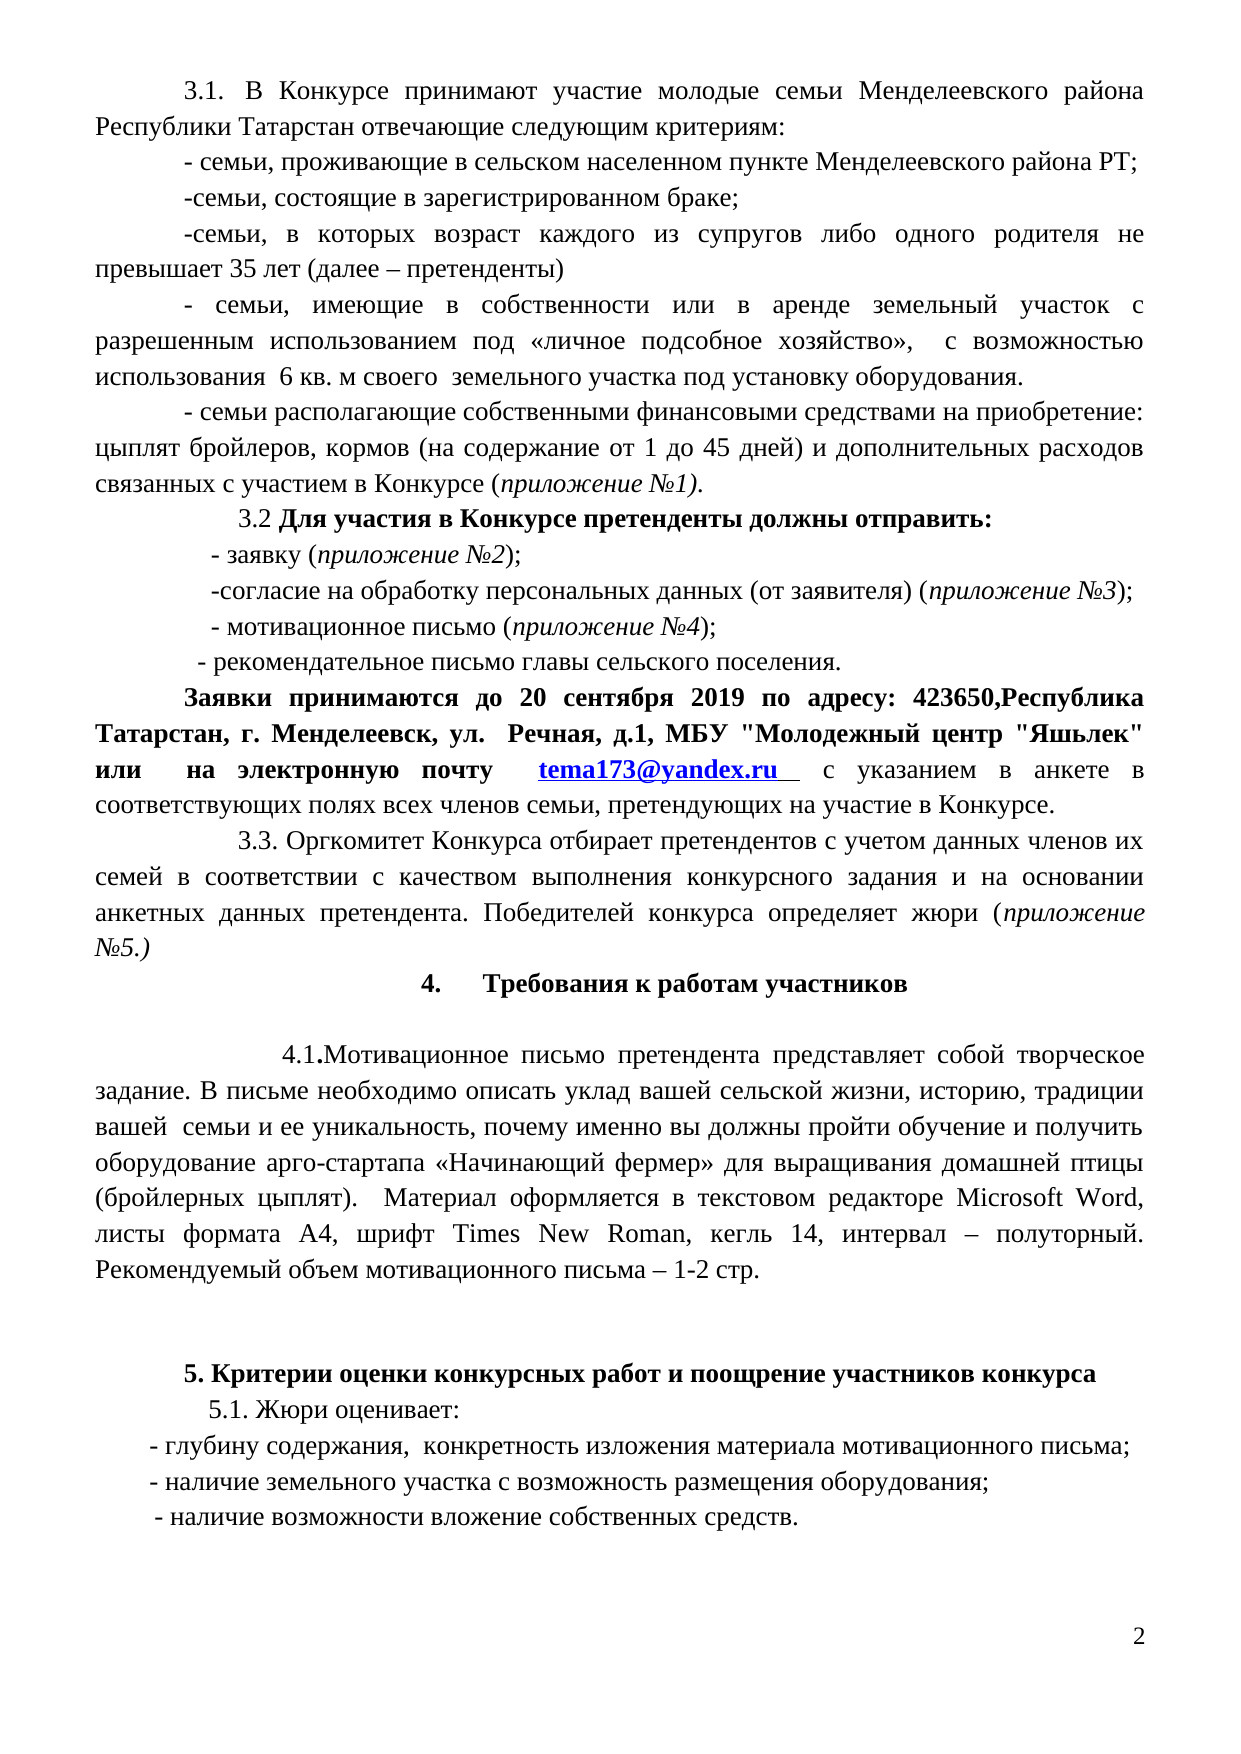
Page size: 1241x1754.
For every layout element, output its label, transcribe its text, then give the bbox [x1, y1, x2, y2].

text 5. Критерии оценки конкурсных работ и поощрение участников конкурса [95, 1357, 1145, 1388]
text -семьи, в которых возраст каждого из супругов либо одного родителя не превышает 35 лет (далее – претенденты) [95, 217, 1145, 284]
text 3.2 Для участия в Конкурсе претенденты должны отправить: [95, 503, 1145, 534]
text - наличие возможности вложение собственных средств. [154, 1500, 1145, 1531]
text - глубину содержания, конкретность изложения материала мотивационного письма; [95, 1429, 1145, 1460]
text - заявку (приложение №2); [95, 538, 1145, 569]
text - наличие земельного участка с возможность размещения оборудования; [95, 1464, 1145, 1496]
text -согласие на обработку персональных данных (от заявителя) (приложение №3); [95, 574, 1145, 605]
list Требования к работам участников [95, 967, 1145, 998]
text - мотивационное письмо (приложение №4); [95, 610, 1145, 641]
text 3.1. В Конкурсе принимают участие молодые семьи Менделеевского района Республики Татарстан отвечающие следующим критериям: [95, 74, 1145, 141]
text Заявки принимаются до 20 сентября 2019 по адресу: 423650,Республика Татарстан, г. Менделеевск, ул. Речная, д.1, МБУ "Молодежный центр "Яшьлек" или на электронную почту tema173@yandex.ru с указанием в анкете в соответствующих полях всех членов семьи, претендующих на участие в Конкурсе. [95, 681, 1145, 819]
text 5.1. Жюри оценивает: [95, 1393, 1145, 1424]
text - семьи располагающие собственными финансовыми средствами на приобретение: цыплят бройлеров, кормов (на содержание от 1 до 45 дней) и дополнительных расходов связанных с участием в Конкурсе (приложение №1). [95, 395, 1145, 498]
text 4.1.Мотивационное письмо претендента представляет собой творческое задание. В письме необходимо описать уклад вашей сельской жизни, историю, традиции вашей семьи и ее уникальность, почему именно вы должны пройти обучение и получить оборудование арго-стартапа «Начинающий фермер» для выращивания домашней птицы (бройлерных цыплят). Материал оформляется в текстовом редакторе Microsoft Word, листы формата А4, шрифт Times New Roman, кегль 14, интервал – полуторный. Рекомендуемый объем мотивационного письма – 1-2 стр. [95, 1038, 1145, 1284]
text - семьи, имеющие в собственности или в аренде земельный участок с разрешенным использованием под «личное подсобное хозяйство», с возможностью использования 6 кв. м своего земельного участка под установку оборудования. [95, 288, 1145, 391]
text -семьи, состоящие в зарегистрированном браке; [95, 181, 1145, 212]
text - рекомендательное письмо главы сельского поселения. [95, 646, 1145, 677]
text - семьи, проживающие в сельском населенном пункте Менделеевского района РТ; [95, 145, 1145, 176]
text 3.3. Оргкомитет Конкурса отбирает претендентов с учетом данных членов их семей в соответствии с качеством выполнения конкурсного задания и на основании анкетных данных претендента. Победителей конкурса определяет жюри (приложение №5.) [95, 824, 1145, 962]
